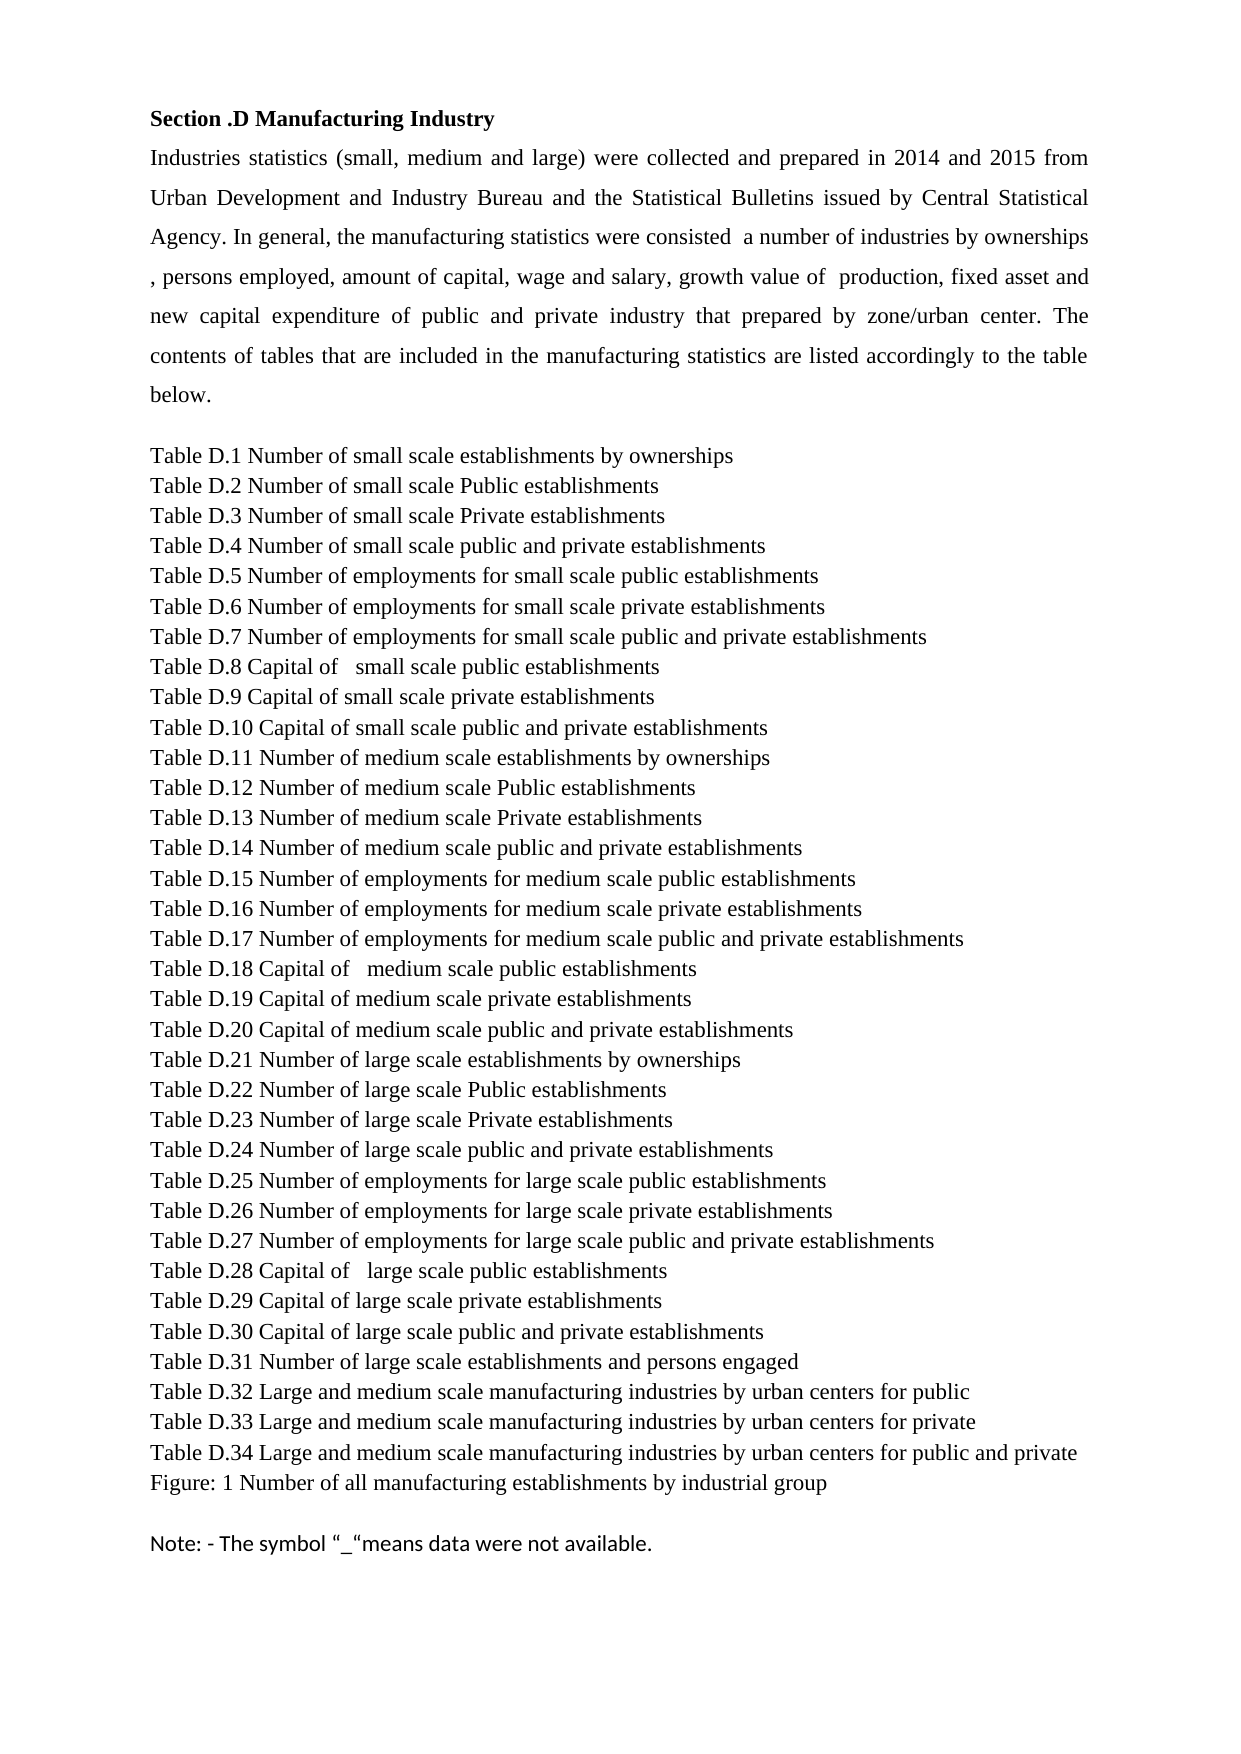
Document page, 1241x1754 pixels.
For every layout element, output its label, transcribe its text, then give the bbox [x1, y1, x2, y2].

text Table D.11 Number of medium scale establishments by ownerships [150, 744, 1090, 770]
text Table D.30 Capital of large scale public and private establishments [150, 1318, 1090, 1344]
text Table D.21 Number of large scale establishments by ownerships [150, 1046, 1090, 1072]
text Table D.8 Capital of small scale public establishments [150, 653, 1090, 679]
text Industries statistics (small, medium and large) were collected and prepared in 2014 and 2015 from Urban Development and Industry Bureau and the Statistical Bulletins issued by Central Statistical Agency. In general, the manufacturing statistics were consisted a number of industries by ownerships , persons employed, amount of capital, wage and salary, growth value of production, fixed asset and new capital expenditure of public and private industry that prepared by zone/urban center. The contents of tables that are included in the manufacturing statistics are listed accordingly to the table below. [150, 144, 1090, 408]
text Table D.10 Capital of small scale public and private establishments [150, 713, 1090, 740]
text Note: - The symbol “_“means data were not available. [150, 1529, 1090, 1557]
text Table D.25 Number of employments for large scale public establishments [150, 1167, 1090, 1193]
text Table D.12 Number of medium scale Public establishments [150, 774, 1090, 800]
text Table D.33 Large and medium scale manufacturing industries by urban centers for private [150, 1408, 1090, 1435]
text Table D.7 Number of employments for small scale public and private establishments [150, 623, 1090, 649]
text Table D.22 Number of large scale Public establishments [150, 1076, 1090, 1102]
text Table D.17 Number of employments for medium scale public and private establishments [150, 925, 1090, 951]
text Table D.28 Capital of large scale public establishments [150, 1257, 1090, 1284]
text Table D.5 Number of employments for small scale public establishments [150, 562, 1090, 589]
text Table D.18 Capital of medium scale public establishments [150, 955, 1090, 982]
text Table D.16 Number of employments for medium scale private establishments [150, 895, 1090, 921]
text Table D.32 Large and medium scale manufacturing industries by urban centers for public [150, 1378, 1090, 1404]
text Table D.3 Number of small scale Private establishments [150, 502, 1090, 528]
text Table D.23 Number of large scale Private establishments [150, 1106, 1090, 1133]
text Table D.6 Number of employments for small scale private establishments [150, 593, 1090, 619]
text Table D.34 Large and medium scale manufacturing industries by urban centers for public and private [150, 1438, 1090, 1465]
text Table D.31 Number of large scale establishments and persons engaged [150, 1348, 1090, 1374]
text Table D.29 Capital of large scale private establishments [150, 1287, 1090, 1314]
text Figure: 1 Number of all manufacturing establishments by industrial group [150, 1469, 1090, 1495]
text Table D.1 Number of small scale establishments by ownerships [150, 442, 1090, 468]
text Table D.19 Capital of medium scale private establishments [150, 985, 1090, 1012]
text Table D.20 Capital of medium scale public and private establishments [150, 1016, 1090, 1042]
text Table D.2 Number of small scale Public establishments [150, 472, 1090, 498]
subtitle Section .D Manufacturing Industry [150, 105, 1090, 131]
text Table D.24 Number of large scale public and private establishments [150, 1136, 1090, 1163]
text Table D.27 Number of employments for large scale public and private establishments [150, 1227, 1090, 1253]
text Table D.15 Number of employments for medium scale public establishments [150, 864, 1090, 891]
text Table D.9 Capital of small scale private establishments [150, 683, 1090, 710]
text Table D.26 Number of employments for large scale private establishments [150, 1197, 1090, 1223]
text Table D.13 Number of medium scale Private establishments [150, 804, 1090, 831]
text Table D.4 Number of small scale public and private establishments [150, 532, 1090, 559]
text Table D.14 Number of medium scale public and private establishments [150, 834, 1090, 861]
